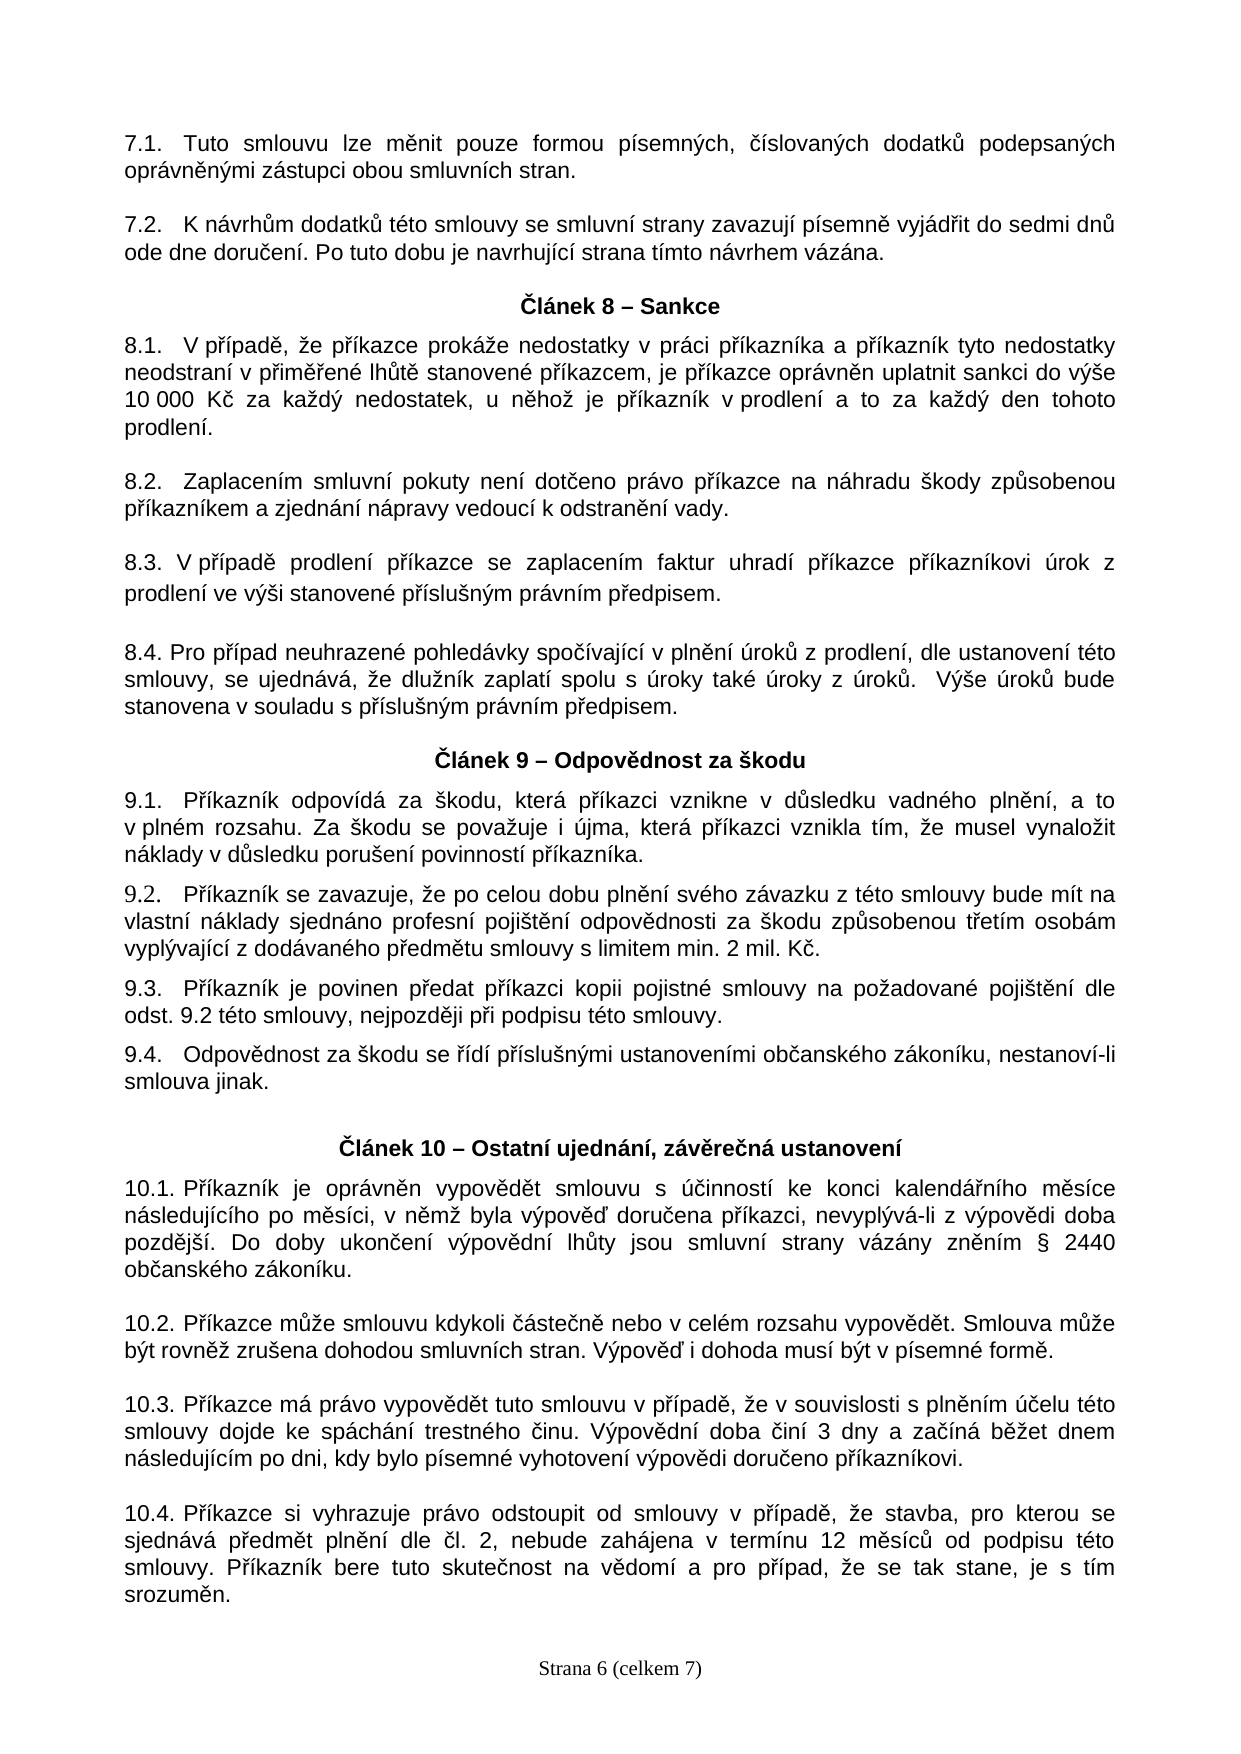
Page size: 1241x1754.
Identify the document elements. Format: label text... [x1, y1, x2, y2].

list Příkazník je povinen předat příkazci kopii pojistné smlouvy na požadované pojištění dle odst. 9.2 této smlouvy, nejpozději při podpisu této smlouvy. [124, 974, 1116, 1028]
list Tuto smlouvu lze měnit pouze formou písemných, číslovaných dodatků podepsaných oprávněnými zástupci obou smluvních stran. [124, 130, 1116, 184]
list V případě, že příkazce prokáže nedostatky v práci příkazníka a příkazník tyto nedostatky neodstraní v přiměřené lhůtě stanovené příkazcem, je příkazce oprávněn uplatnit sankci do výše 10 000 Kč za každý nedostatek, u něhož je příkazník v prodlení a to za každý den tohoto prodlení. [124, 332, 1116, 440]
list Zaplacením smluvní pokuty není dotčeno právo příkazce na náhradu škody způsobenou příkazníkem a zjednání nápravy vedoucí k odstranění vady. [124, 467, 1116, 522]
text Článek 8 – Sankce [124, 292, 1116, 319]
list Příkazník je oprávněn vypovědět smlouvu s účinností ke konci kalendářního měsíce následujícího po měsíci, v němž byla výpověď doručena příkazci, nevyplývá-li z výpovědi doba pozdější. Do doby ukončení výpovědní lhůty jsou smluvní strany vázány zněním § 2440 občanského zákoníku. [124, 1174, 1116, 1283]
list Příkazce může smlouvu kdykoli částečně nebo v celém rozsahu vypovědět. Smlouva může být rovněž zrušena dohodou smluvních stran. Výpověď i dohoda musí být v písemné formě. [124, 1310, 1116, 1364]
list Odpovědnost za škodu se řídí příslušnými ustanoveními občanského zákoníku, nestanoví-li smlouva jinak. [124, 1041, 1116, 1095]
text 8.3. V případě prodlení příkazce se zaplacením faktur uhradí příkazce příkazníkovi úrok z prodlení ve výši stanovené příslušným právním předpisem. [124, 549, 1116, 607]
list Příkazník odpovídá za škodu, která příkazci vznikne v důsledku vadného plnění, a to v plném rozsahu. Za škodu se považuje i újma, která příkazci vznikla tím, že musel vynaložit náklady v důsledku porušení povinností příkazníka. [124, 787, 1116, 868]
list Příkazce si vyhrazuje právo odstoupit od smlouvy v případě, že stavba, pro kterou se sjednává předmět plnění dle čl. 2, nebude zahájena v termínu 12 měsíců od podpisu této smlouvy. Příkazník bere tuto skutečnost na vědomí a pro případ, že se tak stane, je s tím srozuměn. [124, 1499, 1116, 1608]
text Článek 9 – Odpovědnost za škodu [124, 747, 1116, 774]
list Příkazník se zavazuje, že po celou dobu plnění svého závazku z této smlouvy bude mít na vlastní náklady sjednáno profesní pojištění odpovědnosti za škodu způsobenou třetím osobám vyplývající z dodávaného předmětu smlouvy s limitem min. . Kč. [124, 881, 1116, 962]
text Článek 10 – Ostatní ujednání, závěrečná ustanovení [124, 1135, 1116, 1162]
list K návrhům dodatků této smlouvy se smluvní strany zavazují písemně vyjádřit do sedmi dnů ode dne doručení. Po tuto dobu je navrhující strana tímto návrhem vázána. [124, 211, 1116, 265]
text 8.4. Pro případ neuhrazené pohledávky spočívající v plnění úroků z prodlení, dle ustanovení této smlouvy, se ujednává, že dlužník zaplatí spolu s úroky také úroky z úroků. Výše úroků bude stanovena v souladu s příslušným právním předpisem. [124, 639, 1116, 720]
list Příkazce má právo vypovědět tuto smlouvu v případě, že v souvislosti s plněním účelu této smlouvy dojde ke spáchání trestného činu. Výpovědní doba činí 3 dny a začíná běžet dnem následujícím po dni, kdy bylo písemné vyhotovení výpovědi doručeno příkazníkovi. [124, 1391, 1116, 1472]
